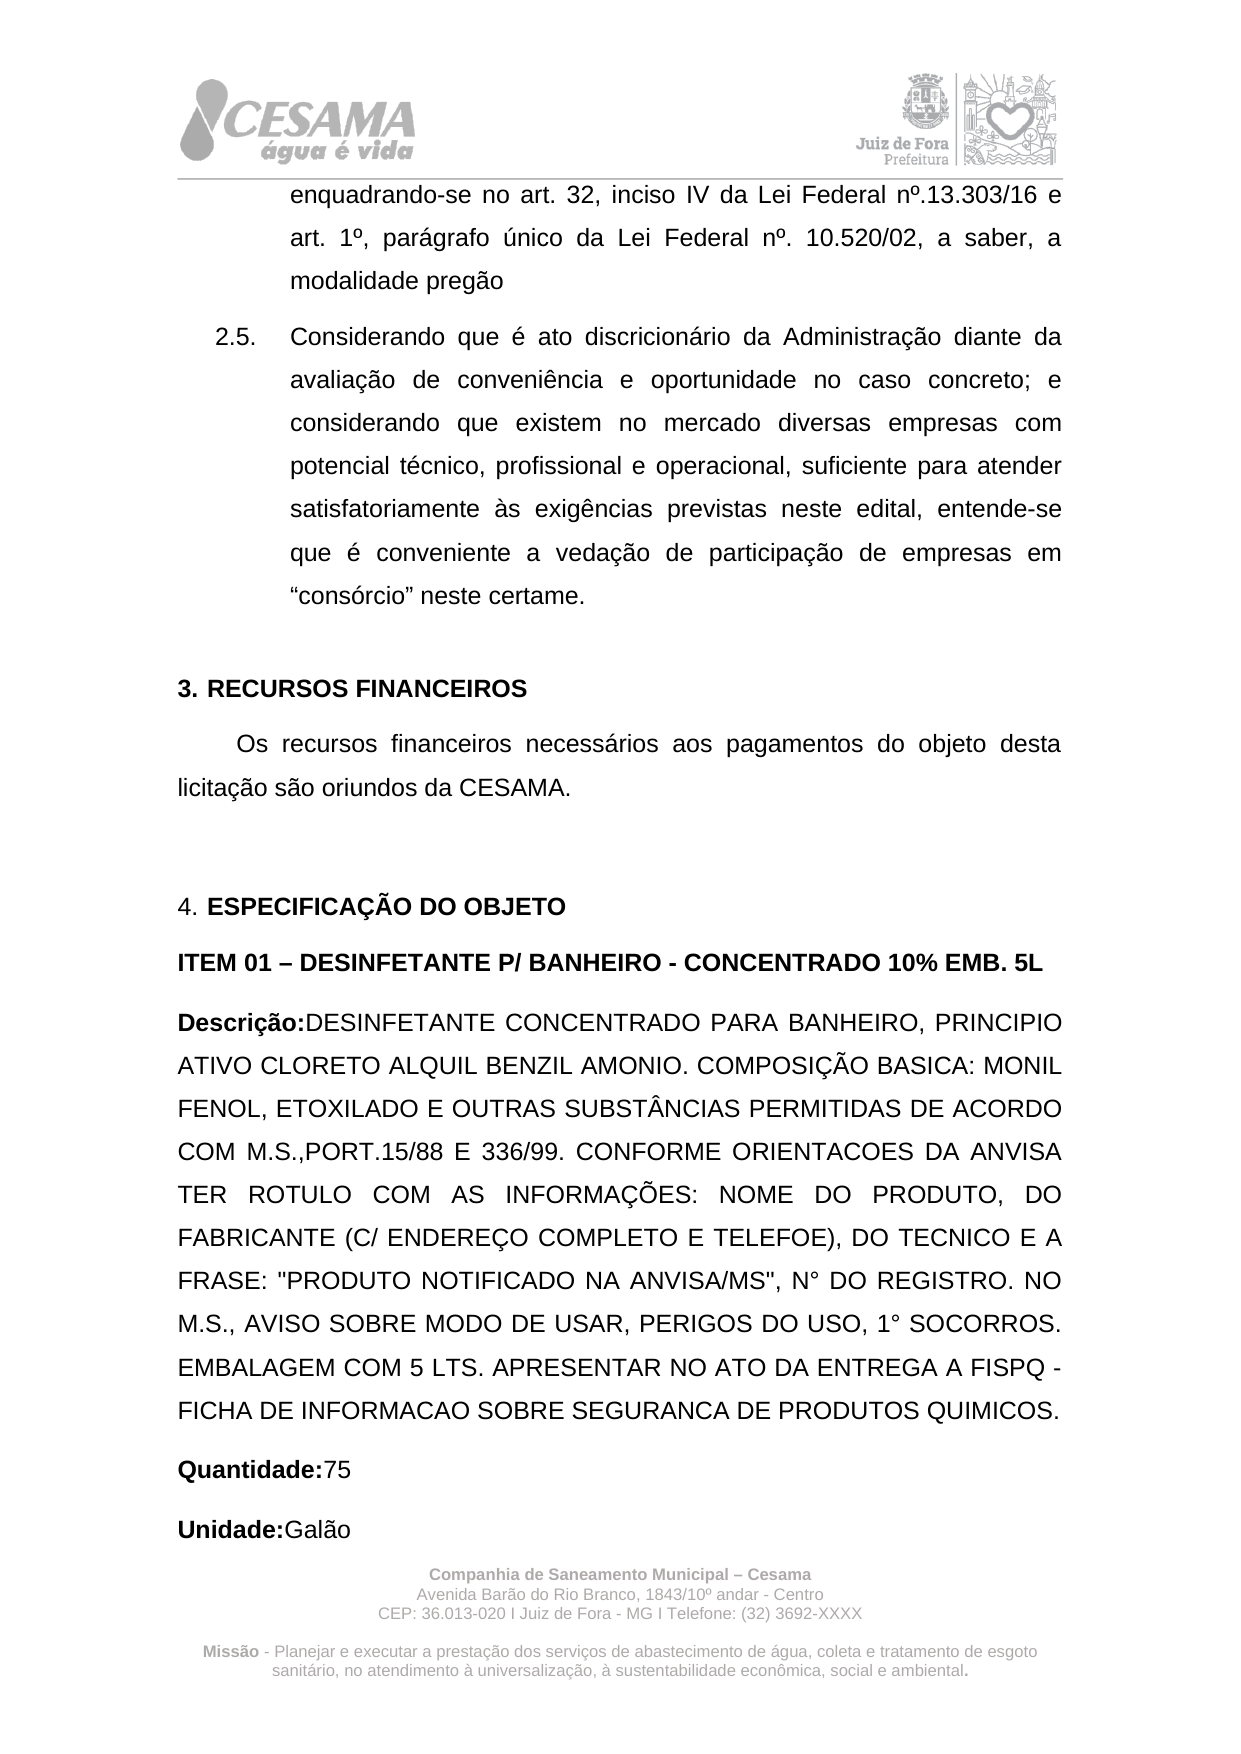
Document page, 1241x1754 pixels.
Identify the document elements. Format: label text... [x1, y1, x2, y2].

text Quantidade:75 [177, 1455, 1063, 1484]
text ITEM 01 – DESINFETANTE P/ BANHEIRO - CONCENTRADO 10% EMB. 5L [177, 948, 1063, 976]
text Unidade:Galão [177, 1515, 1063, 1544]
picture [177, 73, 1064, 180]
text Descrição:DESINFETANTE CONCENTRADO PARA BANHEIRO, PRINCIPIO ATIVO CLORETO ALQUIL BENZIL AMONIO. COMPOSIÇÃO BASICA: MONIL FENOL, ETOXILADO E OUTRAS SUBSTÂNCIAS PERMITIDAS DE ACORDO COM M.S.,PORT.15/88 E 336/99. CONFORME ORIENTACOES DA ANVISA TER ROTULO COM AS INFORMAÇÕES: NOME DO PRODUTO, DO FABRICANTE (C/ ENDEREÇO COMPLETO E TELEFOE), DO TECNICO E A FRASE: "PRODUTO NOTIFICADO NA ANVISA/MS", N° DO REGISTRO. NO M.S., AVISO SOBRE MODO DE USAR, PERIGOS DO USO, 1° SOCORROS. EMBALAGEM COM 5 LTS. APRESENTAR NO ATO DA ENTREGA A FISPQ - FICHA DE INFORMACAO SOBRE SEGURANCA DE PRODUTOS QUIMICOS. [177, 1007, 1063, 1424]
list Considerando que é ato discricionário da Administração diante da avaliação de conveniência e oportunidade no caso concreto; e considerando que existem no mercado diversas empresas com potencial técnico, profissional e operacional, suficiente para atender satisfatoriamente às exigências previstas neste edital, entende-se que é conveniente a vedação de participação de empresas em “consórcio” neste certame. [215, 322, 1063, 609]
list ESPECIFICAÇÃO DO OBJETO [177, 892, 1063, 921]
text Os recursos financeiros necessários aos pagamentos do objeto desta licitação são oriundos da CESAMA. [177, 729, 1063, 801]
list RECURSOS FINANCEIROS [177, 674, 1063, 702]
